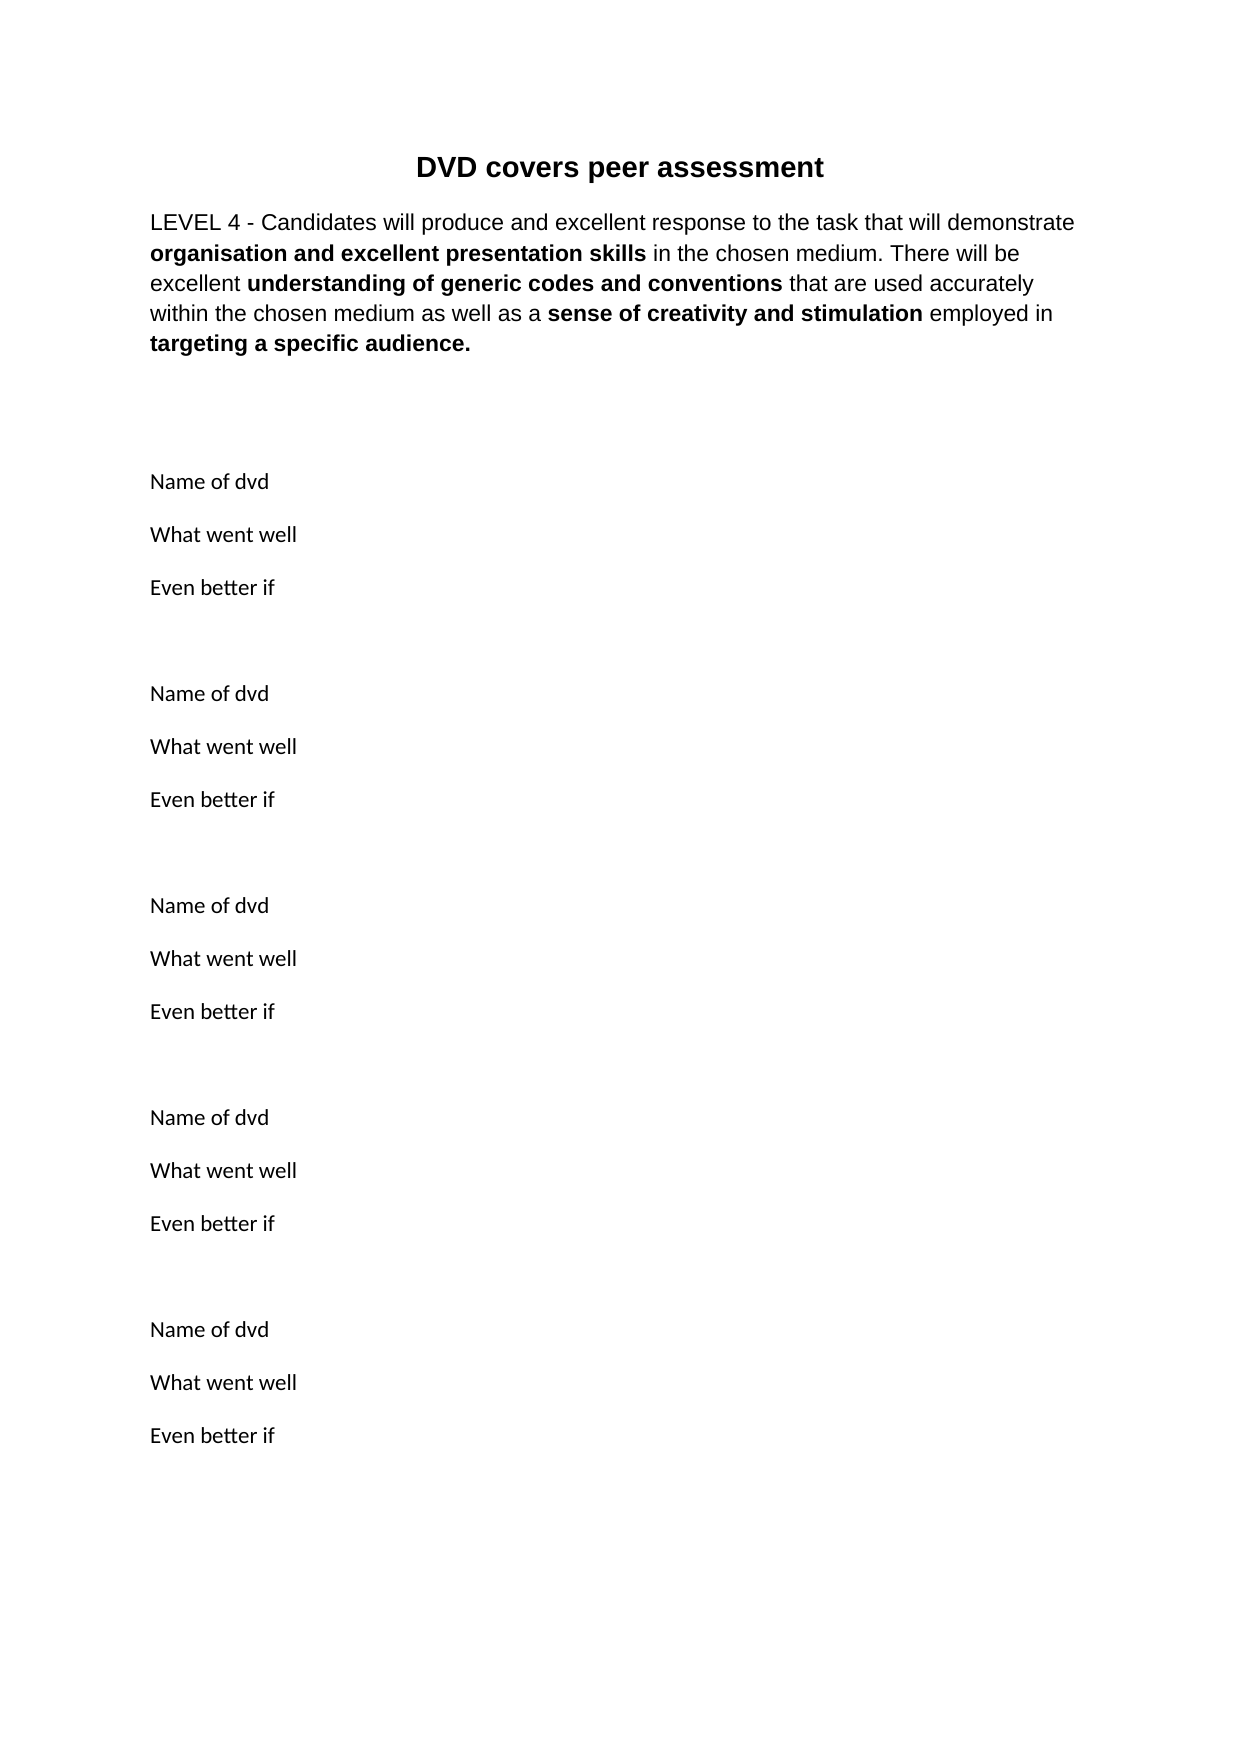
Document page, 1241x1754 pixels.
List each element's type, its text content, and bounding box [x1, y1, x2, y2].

text Name of dvd [150, 891, 1090, 919]
text Name of dvd [150, 467, 1090, 495]
text What went well [150, 1368, 1090, 1396]
text Even better if [150, 1421, 1090, 1449]
text Even better if [150, 997, 1090, 1025]
text Even better if [150, 573, 1090, 601]
text What went well [150, 520, 1090, 548]
text Name of dvd [150, 1103, 1090, 1131]
text DVD covers peer assessment [150, 150, 1090, 183]
text Name of dvd [150, 1315, 1090, 1343]
text What went well [150, 732, 1090, 760]
text LEVEL 4 - Candidates will produce and excellent response to the task that will demonstrate organisation and excellent presentation skills in the chosen medium. There will be excellent understanding of generic codes and conventions that are used accurately within the chosen medium as well as a sense of creativity and stimulation employed in targeting a specific audience. [150, 209, 1090, 389]
text What went well [150, 1156, 1090, 1184]
text Even better if [150, 1209, 1090, 1237]
text Name of dvd [150, 679, 1090, 707]
text Even better if [150, 785, 1090, 813]
text What went well [150, 944, 1090, 972]
